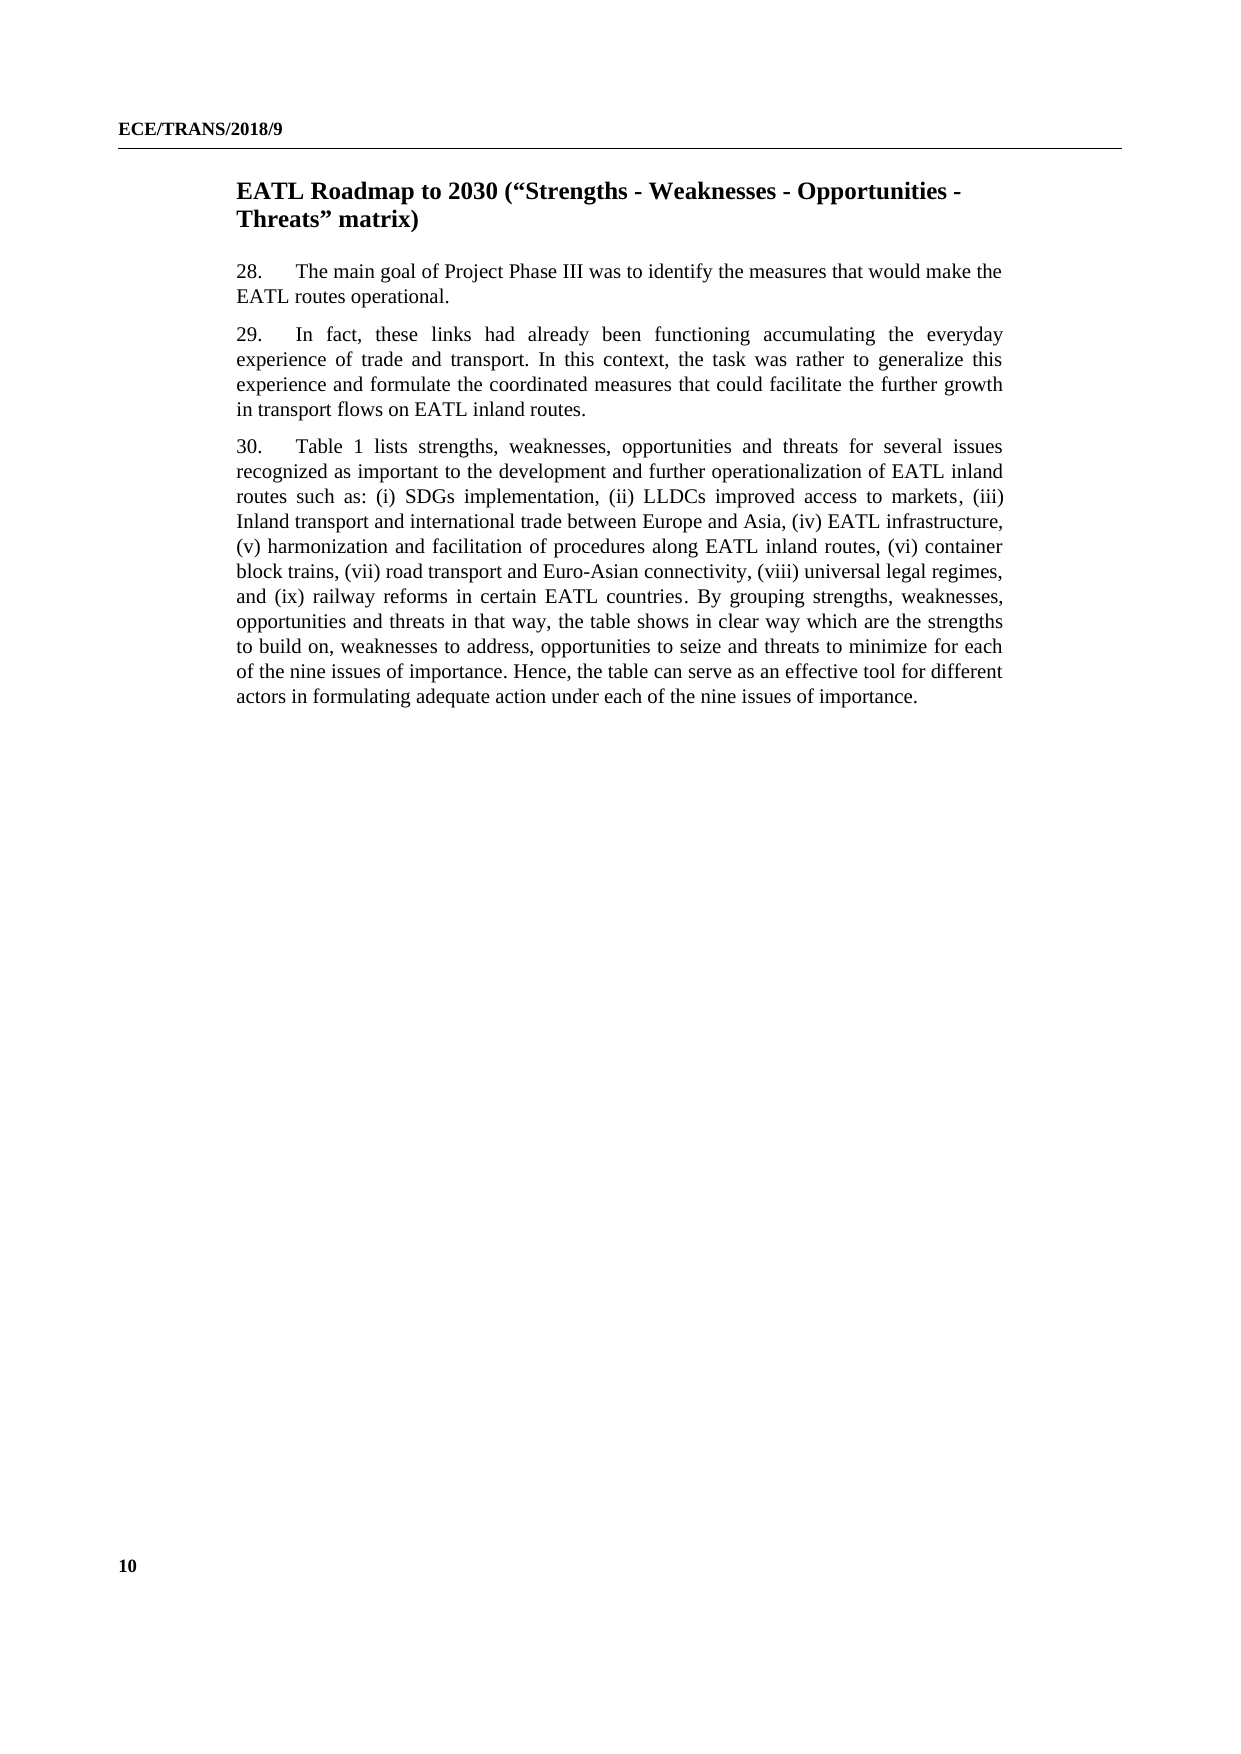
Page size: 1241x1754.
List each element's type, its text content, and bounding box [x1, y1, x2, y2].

text 30. Table 1 lists strengths, weaknesses, opportunities and threats for several issues recognized as important to the development and further operationalization of EATL inland routes such as: (i) SDGs implementation, (ii) LLDCs improved access to markets, (iii) Inland transport and international trade between Europe and Asia, (iv) EATL infrastructure, (v) harmonization and facilitation of procedures along EATL inland routes, (vi) container block trains, (vii) road transport and Euro-Asian connectivity, (viii) universal legal regimes, and (ix) railway reforms in certain EATL countries. By grouping strengths, weaknesses, opportunities and threats in that way, the table shows in clear way which are the strengths to build on, weaknesses to address, opportunities to seize and threats to minimize for each of the nine issues of importance. Hence, the table can serve as an effective tool for different actors in formulating adequate action under each of the nine issues of importance. [236, 433, 1004, 708]
text EATL Roadmap to 2030 (“Strengths - Weaknesses - Opportunities - Threats” matrix) [118, 177, 1004, 233]
text 28. The main goal of Project Phase III was to identify the measures that would make the EATL routes operational. [236, 258, 1004, 308]
text 29. In fact, these links had already been functioning accumulating the everyday experience of trade and transport. In this context, the task was rather to generalize this experience and formulate the coordinated measures that could facilitate the further growth in transport flows on EATL inland routes. [236, 321, 1004, 421]
